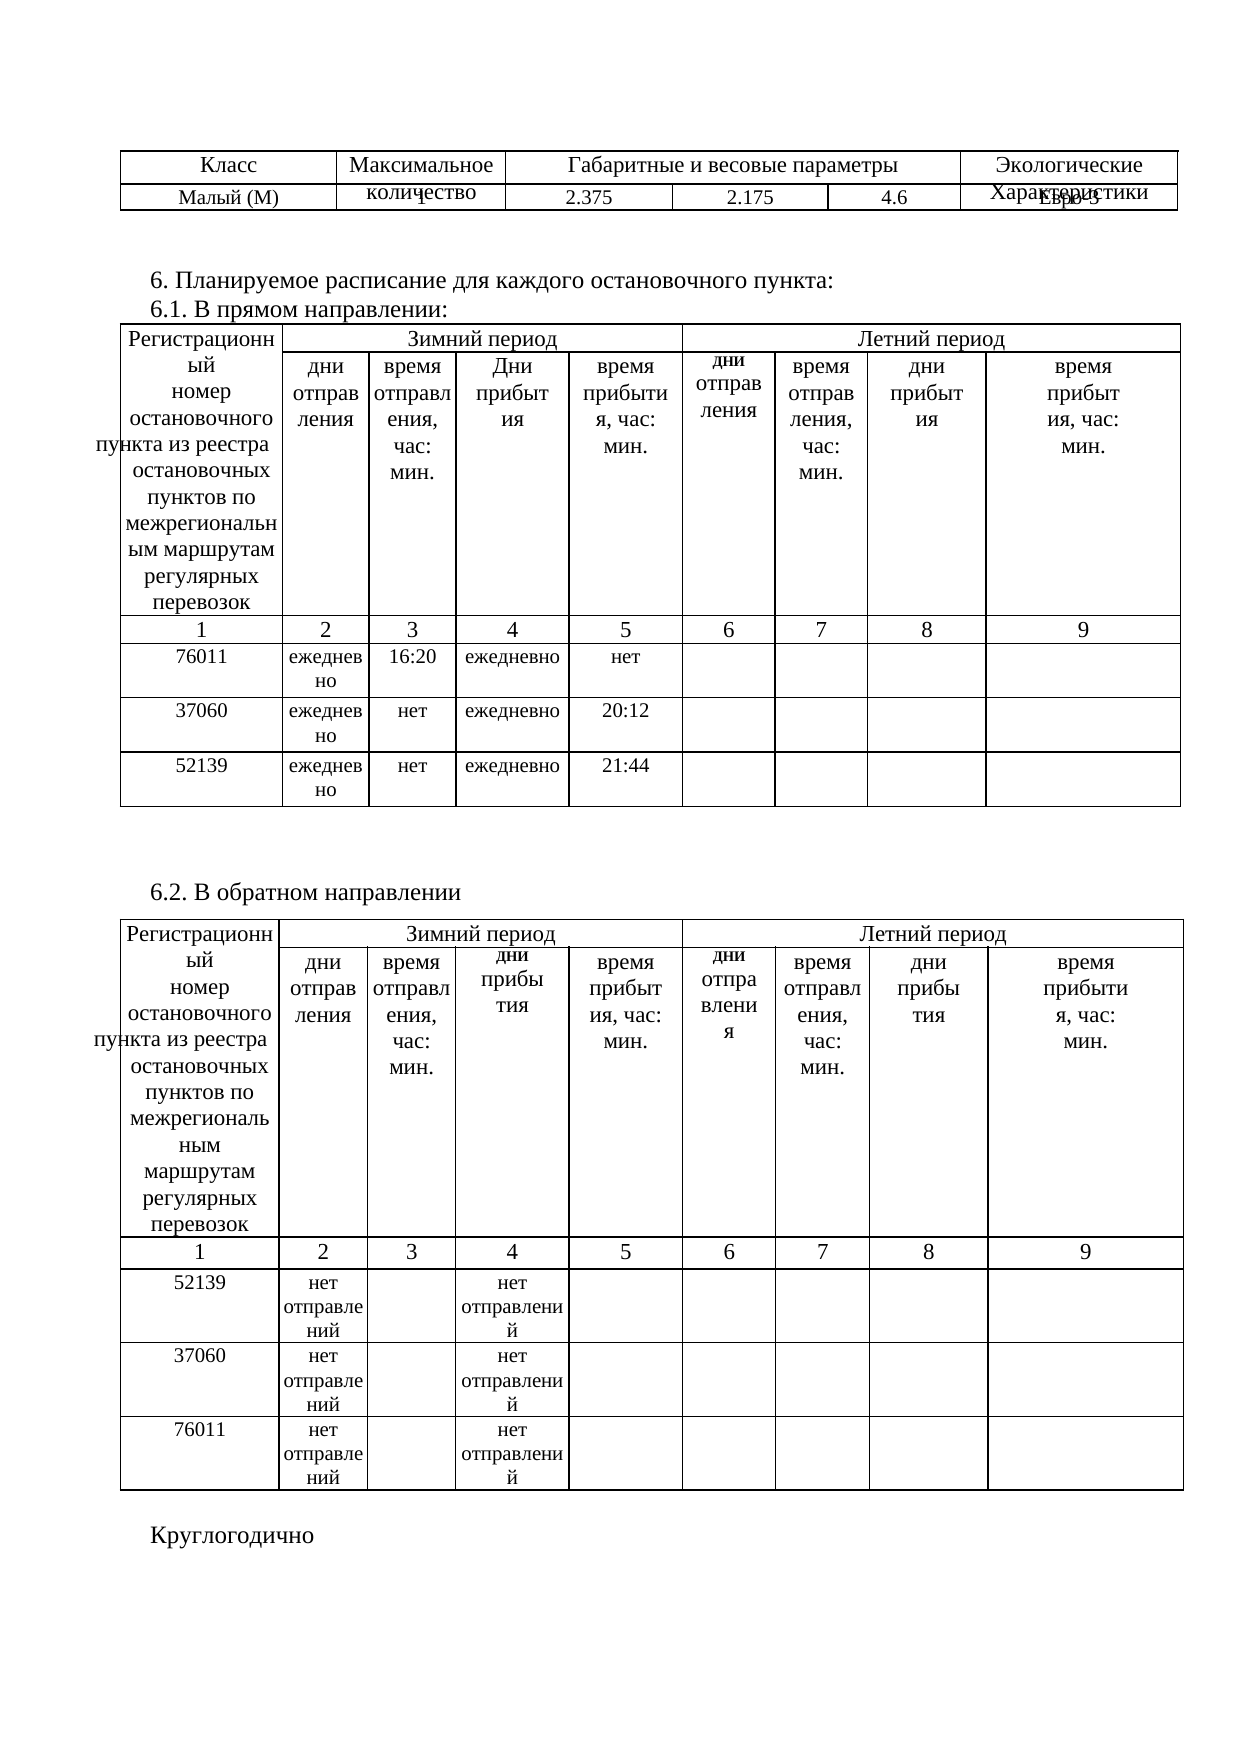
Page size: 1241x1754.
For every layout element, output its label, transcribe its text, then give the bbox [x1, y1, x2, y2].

table_cell [683, 753, 774, 806]
table_cell 8 [868, 616, 985, 642]
table_cell 76011 [121, 644, 282, 697]
table_cell 1 [121, 616, 282, 642]
table_cell [776, 753, 867, 806]
table_header Класс [121, 152, 336, 183]
table_header Зимний период [280, 920, 682, 946]
table_cell 2.175 [673, 185, 827, 209]
table_cell [776, 1270, 869, 1342]
table_cell время отправл ения, час: мин. [776, 948, 869, 1236]
table_cell ДНИ отпра влени я [683, 948, 775, 1236]
text Круглогодично [150, 1520, 1090, 1548]
table_cell 9 [989, 1238, 1183, 1268]
table_cell 1 [337, 185, 505, 209]
table_cell 16:20 [370, 644, 455, 697]
table_cell [683, 1343, 775, 1416]
table_cell дни отправ ления [283, 353, 368, 614]
table_cell 4.6 [829, 185, 960, 209]
table_header Регистрационный номер остановочного пункта из реестра остановочных пунктов по межрегиональным маршрутам регулярных перевозок [121, 325, 282, 614]
table_header Летний период [683, 325, 1180, 351]
text 6. Планируемое расписание для каждого остановочного пункта: [150, 266, 1090, 294]
table_cell [870, 1417, 987, 1489]
table_cell время прибыт ия, час: мин. [987, 353, 1180, 614]
table_cell ежедневно [457, 698, 568, 751]
table_header Габаритные и весовые параметры [506, 152, 960, 183]
table_cell 5 [570, 616, 682, 642]
table_cell [989, 1343, 1183, 1416]
table_cell [989, 1270, 1183, 1342]
table_cell 7 [776, 616, 867, 642]
table_header Зимний период [283, 325, 682, 351]
table_cell [776, 644, 867, 697]
table_cell нет отправлений [456, 1270, 568, 1342]
table_cell 37060 [121, 698, 282, 751]
table_cell [368, 1417, 455, 1489]
table_cell [683, 698, 774, 751]
table_cell 6 [683, 616, 774, 642]
table_cell [570, 1417, 682, 1489]
table_cell Малый (М) [121, 185, 336, 209]
table_cell [868, 644, 985, 697]
table_cell дни прибыт ия [868, 353, 985, 614]
table_cell [570, 1343, 682, 1416]
table_cell 6 [683, 1238, 775, 1268]
table_cell 52139 [121, 753, 282, 806]
table_cell дни прибы тия [870, 948, 987, 1236]
table_cell 7 [776, 1238, 869, 1268]
table_cell время отправл ения, час: мин. [368, 948, 455, 1236]
table_cell [870, 1343, 987, 1416]
table_cell [989, 1417, 1183, 1489]
table_cell [368, 1270, 455, 1342]
table_cell время отправ ления, час: мин. [776, 353, 867, 614]
table_cell 21:44 [570, 753, 682, 806]
table_cell [776, 1343, 869, 1416]
table_cell ежедневно [283, 698, 368, 751]
table_cell [683, 1270, 775, 1342]
table_cell ежедневно [457, 644, 568, 697]
table_cell [368, 1343, 455, 1416]
table_cell 5 [570, 1238, 682, 1268]
table_cell ежедневно [283, 644, 368, 697]
table_cell нет [370, 753, 455, 806]
table_cell [683, 1417, 775, 1489]
table_cell Евро-3 [961, 185, 1177, 209]
table_cell [868, 698, 985, 751]
table_cell Дни прибыт ия [457, 353, 568, 614]
text 6.1. В прямом направлении: [150, 294, 1090, 323]
table_cell [776, 1417, 869, 1489]
table_cell время прибыти я, час: мин. [989, 948, 1183, 1236]
table_cell ДНИ отправ ления [683, 353, 774, 614]
table_cell 4 [457, 616, 568, 642]
table_cell нет отправлений [280, 1270, 367, 1342]
table_header Регистрационный номер остановочного пункта из реестра остановочных пунктов по межрегиональным маршрутам регулярных перевозок [121, 920, 278, 1236]
table_cell [776, 698, 867, 751]
table_cell 1 [121, 1238, 278, 1268]
table_cell 8 [870, 1238, 987, 1268]
table_cell [987, 644, 1180, 697]
table_header Максимальное количество [337, 152, 505, 183]
table_cell нет [570, 644, 682, 697]
table_cell 2 [283, 616, 368, 642]
table_cell нет [370, 698, 455, 751]
table_cell нет отправлений [456, 1417, 568, 1489]
table_cell ежедневно [283, 753, 368, 806]
table_header Летний период [683, 920, 1183, 946]
table_cell время прибыт ия, час: мин. [570, 948, 682, 1236]
table_cell нет отправлений [280, 1343, 367, 1416]
table_cell время отправл ения, час: мин. [370, 353, 455, 614]
table_cell время прибыти я, час: мин. [570, 353, 682, 614]
table_cell [987, 698, 1180, 751]
table_cell [683, 644, 774, 697]
table_cell 2.375 [506, 185, 672, 209]
table_cell 3 [370, 616, 455, 642]
table_cell 3 [368, 1238, 455, 1268]
table_cell [868, 753, 985, 806]
table_cell [987, 753, 1180, 806]
text 6.2. В обратном направлении [150, 877, 1090, 906]
table_cell 9 [987, 616, 1180, 642]
table_cell дни отправ ления [280, 948, 367, 1236]
table_cell 76011 [121, 1417, 278, 1489]
table_cell 20:12 [570, 698, 682, 751]
table_cell нет отправлений [456, 1343, 568, 1416]
table_cell [870, 1270, 987, 1342]
table_cell ежедневно [457, 753, 568, 806]
table_cell 4 [456, 1238, 568, 1268]
table_cell 52139 [121, 1270, 278, 1342]
table_cell нет отправлений [280, 1417, 367, 1489]
table_header Экологические Характеристики [961, 152, 1177, 183]
table_cell 37060 [121, 1343, 278, 1416]
table_cell ДНИ прибы тия [456, 948, 568, 1236]
table_cell 2 [280, 1238, 367, 1268]
table_cell [570, 1270, 682, 1342]
